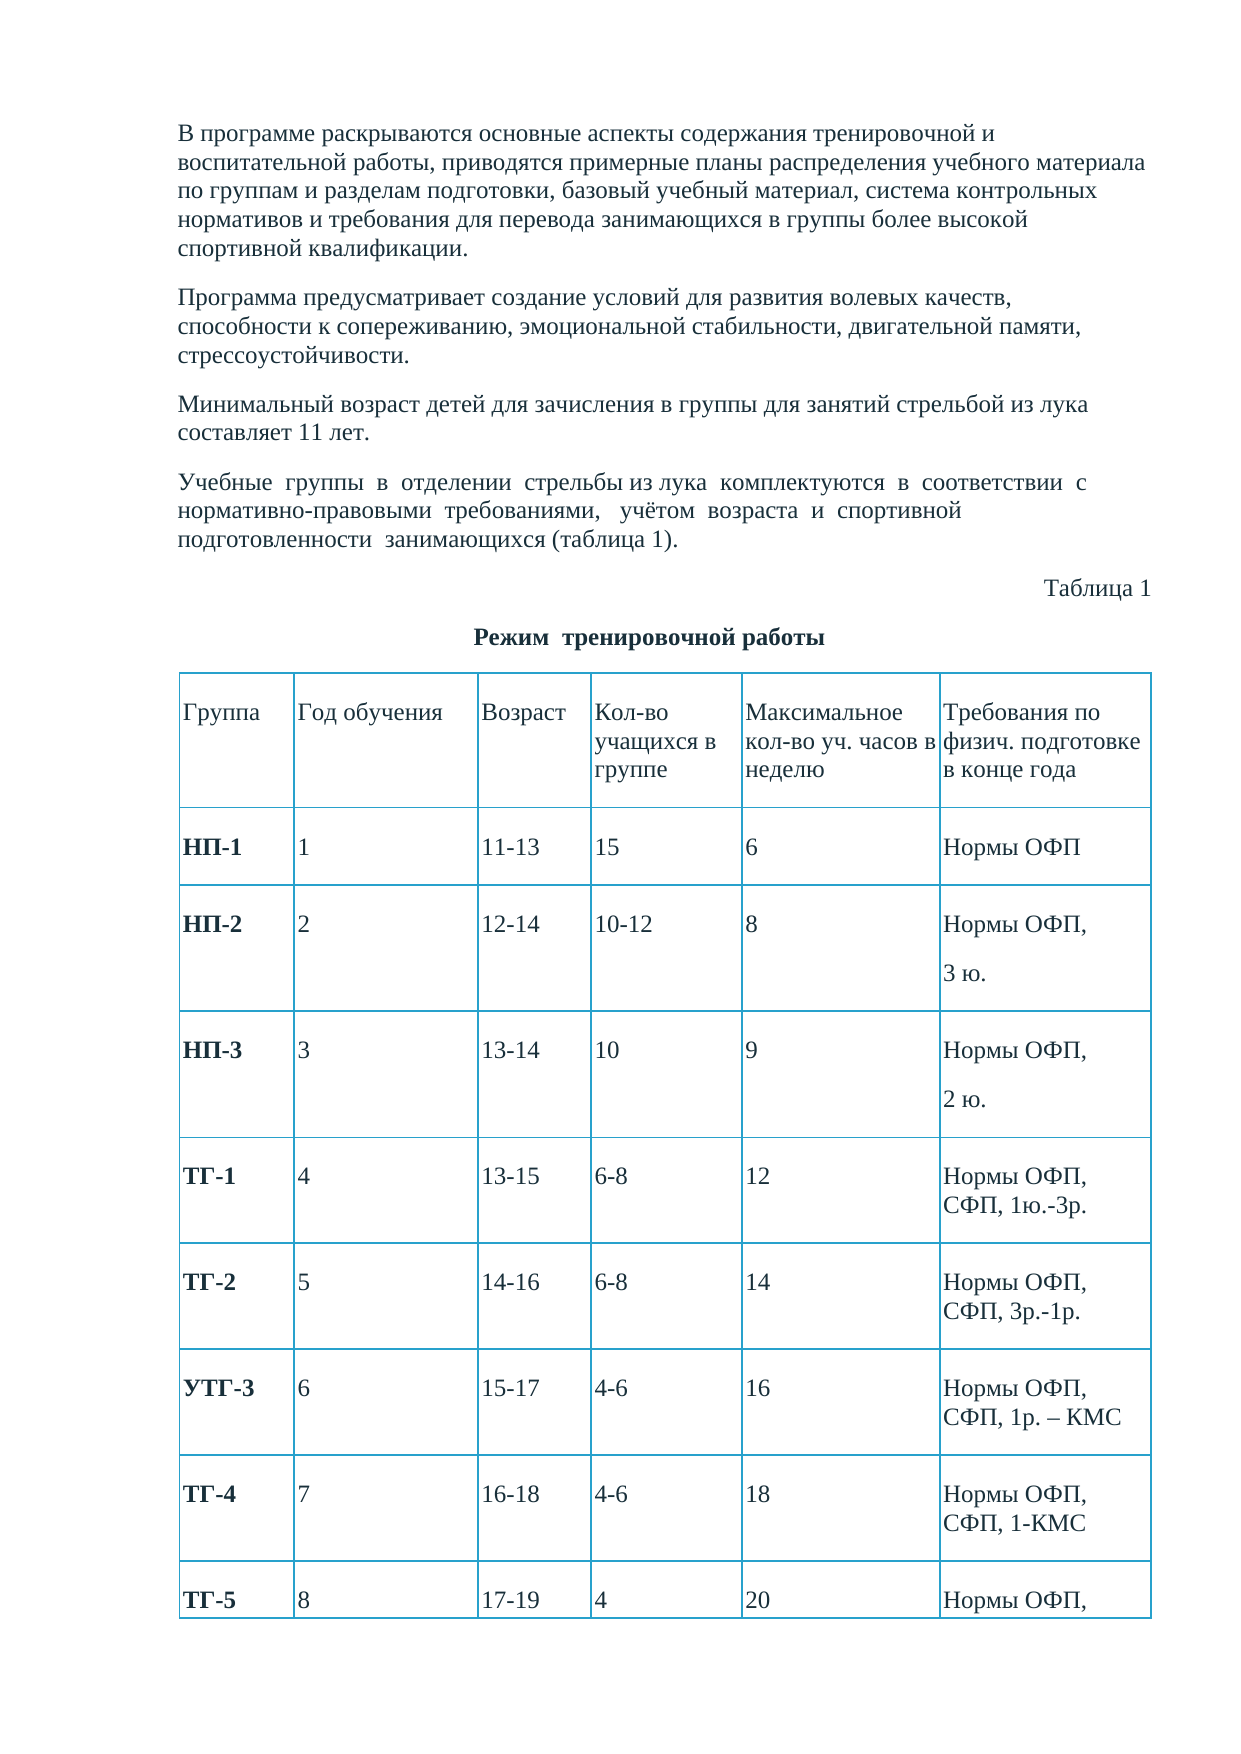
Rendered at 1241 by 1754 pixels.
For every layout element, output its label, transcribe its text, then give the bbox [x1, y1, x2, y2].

table_header Год обучения [295, 674, 477, 807]
table_cell 14-16 [479, 1244, 590, 1348]
table_cell 14 [743, 1244, 939, 1348]
table_cell 15 [592, 808, 741, 884]
table_cell 4-6 [592, 1456, 741, 1560]
table_header Группа [180, 674, 293, 807]
table_header Кол-во учащихся в группе [592, 674, 741, 807]
table_cell 1 [295, 808, 477, 884]
table_cell 15-17 [479, 1350, 590, 1454]
table_cell 9 [743, 1012, 939, 1136]
text Минимальный возраст детей для зачисления в группы для занятий стрельбой из лука составляет 11 лет. [177, 389, 1152, 446]
table_cell Нормы ОФП, 3 ю. [941, 886, 1150, 1010]
table_cell Нормы ОФП, СФП, 3р.-1р. [941, 1244, 1150, 1348]
table_cell 12 [743, 1138, 939, 1242]
table_cell 4 [295, 1138, 477, 1242]
table_header Максимальное кол-во уч. часов в неделю [743, 674, 939, 807]
table_cell ТГ-2 [180, 1244, 293, 1348]
table_cell 16-18 [479, 1456, 590, 1560]
table_cell 17-19 [479, 1562, 590, 1617]
table_cell ТГ-5 [180, 1562, 293, 1617]
table_cell 11-13 [479, 808, 590, 884]
text Учебные группы в отделении стрельбы из лука комплектуются в соответствии с нормативно-правовыми требованиями, учётом возраста и спортивной подготовленности занимающихся (таблица 1). [177, 467, 1152, 553]
text В программе раскрываются основные аспекты содержания тренировочной и воспитательной работы, приводятся примерные планы распределения учебного материала по группам и разделам подготовки, базовый учебный материал, система контрольных нормативов и требования для перевода занимающихся в группы более высокой спортивной квалификации. [177, 118, 1152, 262]
table_cell 4 [592, 1562, 741, 1617]
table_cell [941, 1562, 1150, 1617]
table_cell 13-14 [479, 1012, 590, 1136]
table_cell НП-1 [180, 808, 293, 884]
table_cell 6-8 [592, 1138, 741, 1242]
table_header Возраст [479, 674, 590, 807]
table_cell Нормы ОФП [941, 808, 1150, 884]
text Программа предусматривает создание условий для развития волевых качеств, способности к сопереживанию, эмоциональной стабильности, двигательной памяти, стрессоустойчивости. [177, 282, 1152, 368]
table_cell 13-15 [479, 1138, 590, 1242]
table_header Требования по физич. подготовке в конце года [941, 674, 1150, 807]
table_cell 7 [295, 1456, 477, 1560]
table_cell 4-6 [592, 1350, 741, 1454]
table_cell 10 [592, 1012, 741, 1136]
table_cell НП-3 [180, 1012, 293, 1136]
table_cell 12-14 [479, 886, 590, 1010]
table_cell 8 [743, 886, 939, 1010]
table_cell 2 [295, 886, 477, 1010]
table_cell 6 [295, 1350, 477, 1454]
table_cell 10-12 [592, 886, 741, 1010]
table_cell Нормы ОФП, СФП, 1-КМС [941, 1456, 1150, 1560]
table_cell 3 [295, 1012, 477, 1136]
table_cell НП-2 [180, 886, 293, 1010]
table_cell 6 [743, 808, 939, 884]
table_cell 8 [295, 1562, 477, 1617]
table_cell ТГ-4 [180, 1456, 293, 1560]
table_cell 5 [295, 1244, 477, 1348]
table_cell 16 [743, 1350, 939, 1454]
table_cell 20 [743, 1562, 939, 1617]
table_cell 18 [743, 1456, 939, 1560]
table_cell УТГ-3 [180, 1350, 293, 1454]
table_cell Нормы ОФП, СФП, 1ю.-3р. [941, 1138, 1150, 1242]
text Таблица 1 [177, 573, 1152, 602]
text Режим тренировочной работы [177, 622, 1152, 652]
table_cell Нормы ОФП, СФП, 1р. – КМС [941, 1350, 1150, 1454]
table_cell Нормы ОФП, 2 ю. [941, 1012, 1150, 1136]
table_cell ТГ-1 [180, 1138, 293, 1242]
table_cell 6-8 [592, 1244, 741, 1348]
